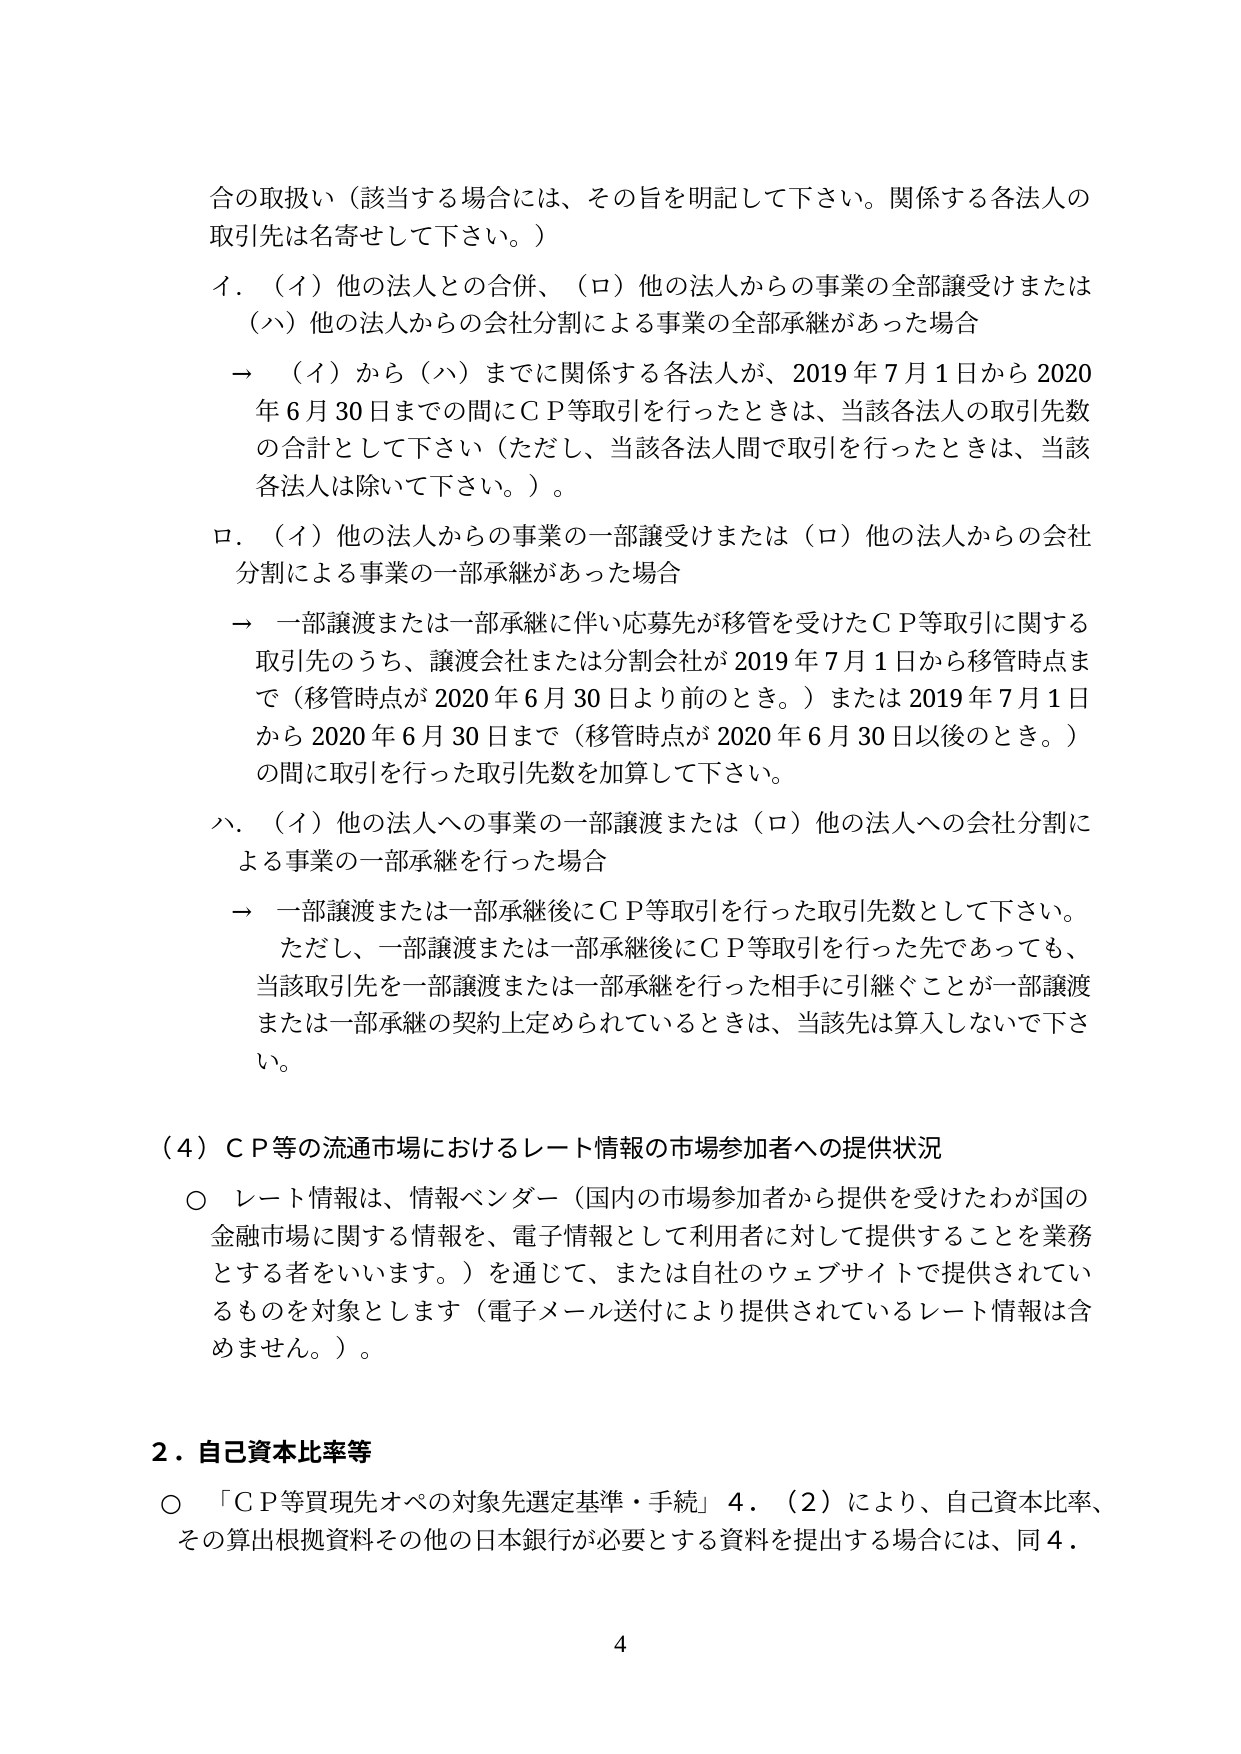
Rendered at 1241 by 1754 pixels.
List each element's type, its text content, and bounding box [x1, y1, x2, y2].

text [185, 177, 1092, 252]
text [160, 1481, 1092, 1556]
subtitle ２．自己資本比率等 [148, 1427, 1092, 1469]
text （４）ＣＰ等の流通市場におけるレート情報の市場参加者への提供状況 [148, 1127, 1092, 1165]
text → 一部譲渡または一部承継後にＣＰ等取引を行った取引先数として下さい。 ただし、一部譲渡または一部承継後にＣＰ等取引を行った先であっても、当該取引先を一部譲渡または一部承継を行った相手に引継ぐことが一部譲渡または一部承継の契約上定められているときは、当該先は算入しないで下さい。 [231, 890, 1092, 1077]
text ハ．（イ）他の法人への事業の一部譲渡または（ロ）他の法人への会社分割による事業の一部承継を行った場合 [210, 802, 1092, 877]
text → 一部譲渡または一部承継に伴い応募先が移管を受けたＣＰ等取引に関する取引先のうち、譲渡会社または分割会社が2019年7月1日から移管時点まで（移管時点が2020年6月30日より前のとき。）または2019年7月1日から2020年6月30日まで（移管時点が2020年6月30日以後のとき。）の間に取引を行った取引先数を加算して下さい。 [231, 602, 1092, 790]
text ロ．（イ）他の法人からの事業の一部譲受けまたは（ロ）他の法人からの会社分割による事業の一部承継があった場合 [210, 515, 1092, 590]
text → （イ）から（ハ）までに関係する各法人が、2019年7月1日から2020年6月30日までの間にＣＰ等取引を行ったときは、当該各法人の取引先数の合計として下さい（ただし、当該各法人間で取引を行ったときは、当該各法人は除いて下さい。）。 [231, 352, 1092, 502]
text ○ レート情報は、情報ベンダー（国内の市場参加者から提供を受けたわが国の金融市場に関する情報を、電子情報として利用者に対して提供することを業務とする者をいいます。）を通じて、または自社のウェブサイトで提供されているものを対象とします（電子メール送付により提供されているレート情報は含めません。）。 [185, 1177, 1092, 1365]
text イ．（イ）他の法人との合併、（ロ）他の法人からの事業の全部譲受けまたは（ハ）他の法人からの会社分割による事業の全部承継があった場合 [210, 265, 1092, 340]
